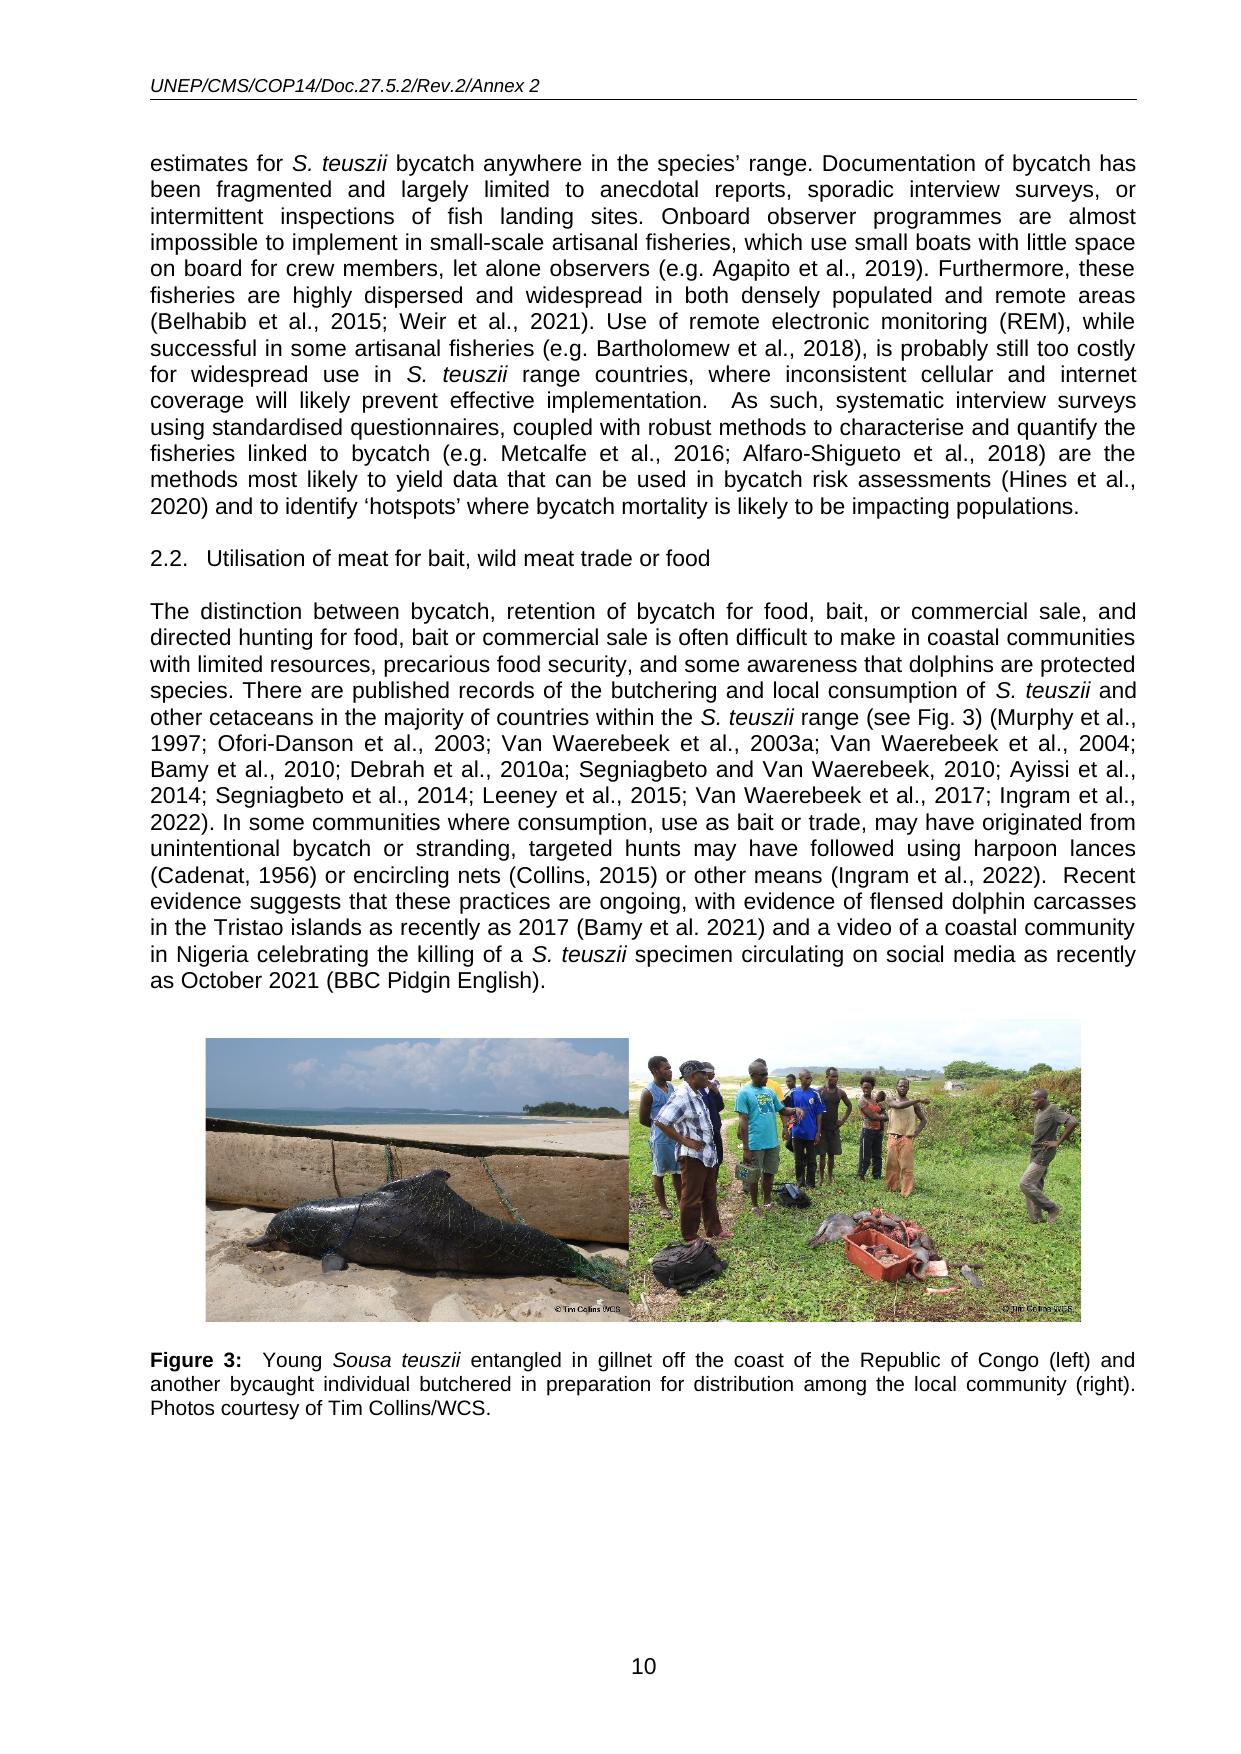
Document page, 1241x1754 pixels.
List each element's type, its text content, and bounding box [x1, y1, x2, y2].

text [150, 150, 1137, 519]
subtitle Utilisation of meat for bait, wild meat trade or food [150, 545, 1137, 572]
text Figure 3: Young Sousa teuszii entangled in gillnet off the coast of the Republic of Congo (left) and another bycaught individual butchered in preparation for distribution among the local community (right). Photos courtesy of Tim Collins/WCS. [150, 1348, 1137, 1419]
picture [205, 1019, 1082, 1322]
text The distinction between bycatch, retention of bycatch for food, bait, or commercial sale, and directed hunting for food, bait or commercial sale is often difficult to make in coastal communities with limited resources, precarious food security, and some awareness that dolphins are protected species. There are published records of the butchering and local consumption of S. teuszii and other cetaceans in the majority of countries within the S. teuszii range (see Fig. 3) (Murphy et al., 1997; Ofori-Danson et al., 2003; Van Waerebeek et al., 2003a; Van Waerebeek et al., 2004; Bamy et al., 2010; Debrah et al., 2010a; Segniagbeto and Van Waerebeek, 2010; Ayissi et al., 2014; Segniagbeto et al., 2014; Leeney et al., 2015; Van Waerebeek et al., 2017; Ingram et al., 2022). In some communities where consumption, use as bait or trade, may have originated from unintentional bycatch or stranding, targeted hunts may have followed using harpoon lances (Cadenat, 1956) or encircling nets (Collins, 2015) or other means (Ingram et al., 2022). Recent evidence suggests that these practices are ongoing, with evidence of flensed dolphin carcasses in the Tristao islands as recently as 2017 (Bamy et al. 2021) and a video of a coastal community in Nigeria celebrating the killing of a S. teuszii specimen circulating on social media as recently as October 2021 (BBC Pidgin English). [150, 598, 1137, 993]
